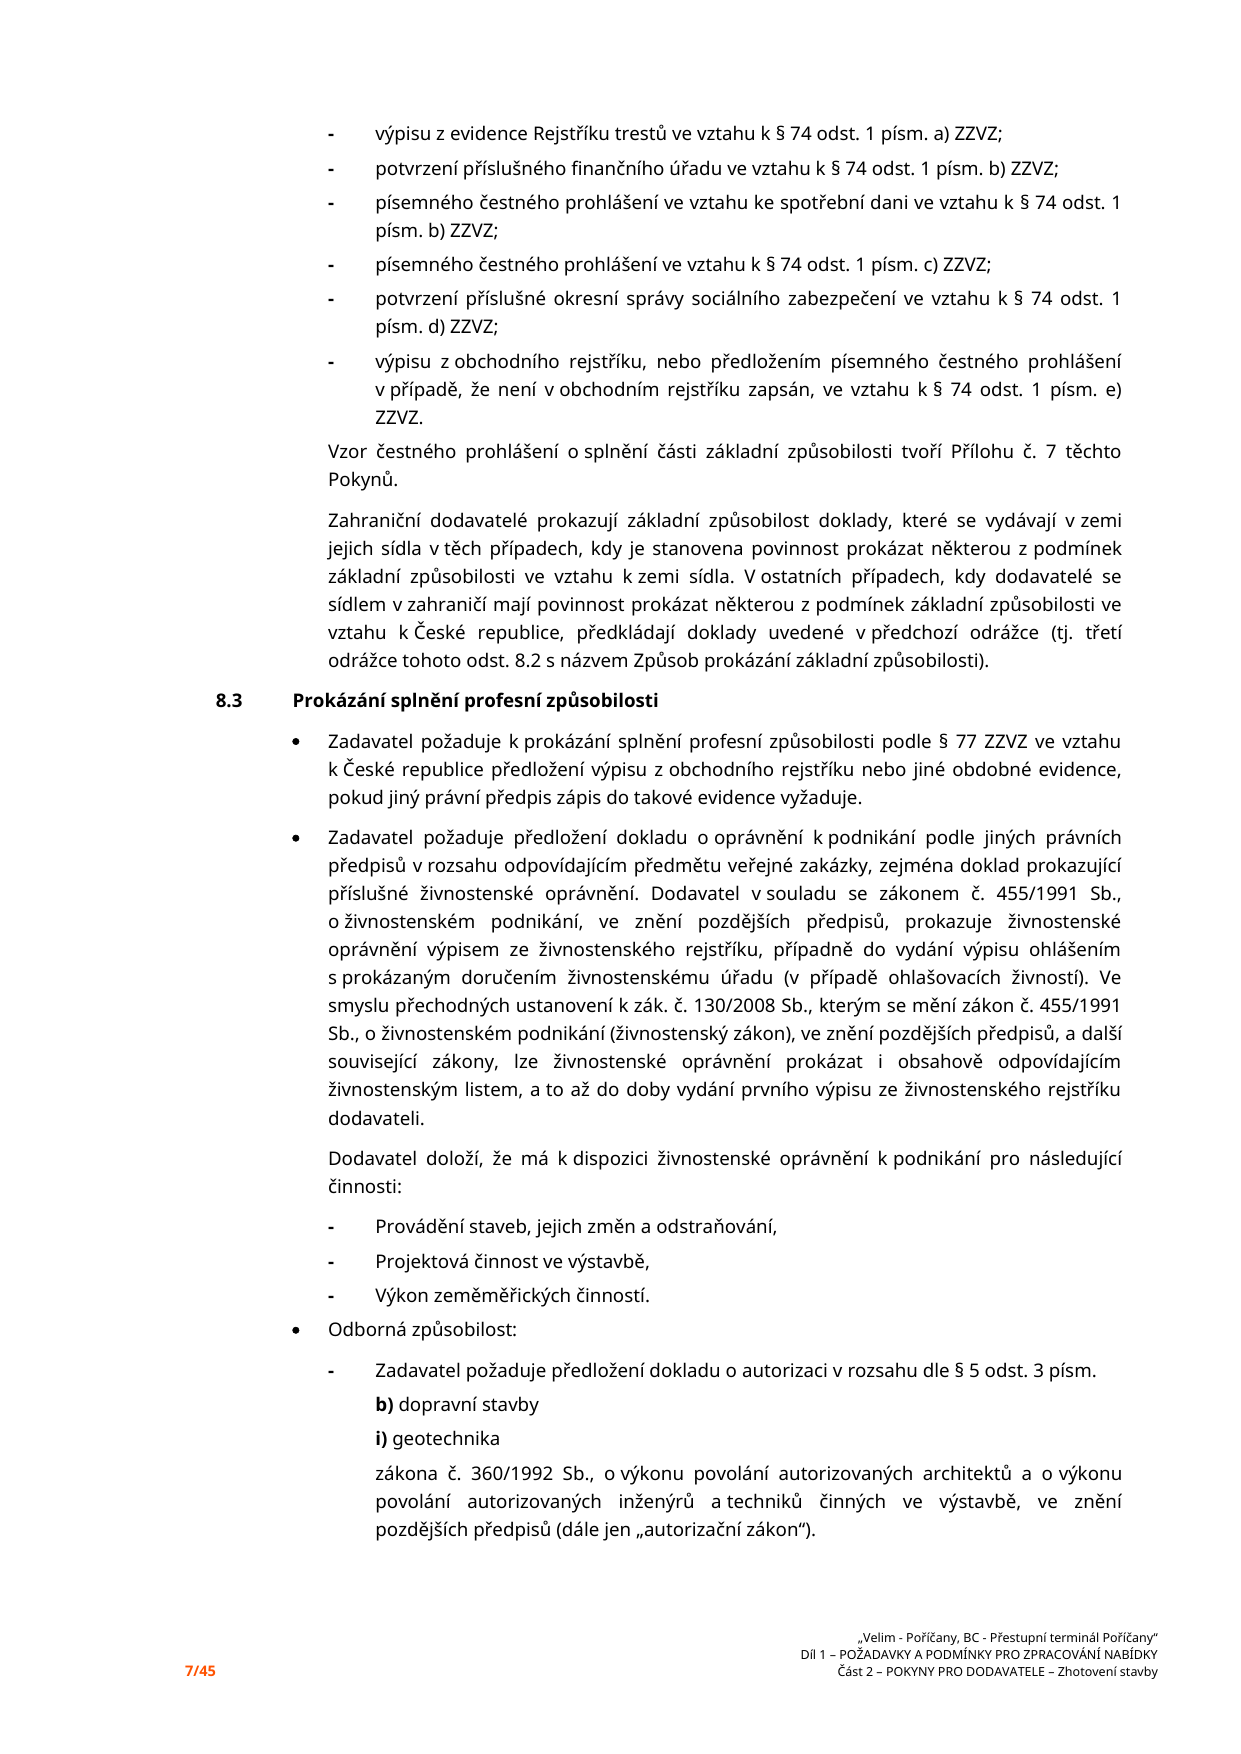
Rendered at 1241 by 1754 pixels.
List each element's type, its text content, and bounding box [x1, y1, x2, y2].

list zákona č. 360/1992 Sb., o výkonu povolání autorizovaných architektů a o výkonu povolání autorizovaných inženýrů a techniků činných ve výstavbě, ve znění pozdějších předpisů (dále jen „autorizační zákon“). [375, 1460, 1122, 1542]
text výpisu z obchodního rejstříku, nebo předložením písemného čestného prohlášení v případě, že není v obchodním rejstříku zapsán, ve vztahu k § 74 odst. 1 písm. e) ZZVZ. [328, 348, 1122, 429]
text Zadavatel požaduje předložení dokladu o autorizaci v rozsahu dle § 5 odst. 3 písm. [328, 1357, 1122, 1383]
text výpisu z evidence Rejstříku trestů ve vztahu k § 74 odst. 1 písm. a) ZZVZ; [328, 121, 1122, 146]
text Provádění staveb, jejich změn a odstraňování, [328, 1214, 1122, 1239]
text Odborná způsobilost: [292, 1317, 1122, 1342]
text písemného čestného prohlášení ve vztahu ke spotřební dani ve vztahu k § 74 odst. 1 písm. b) ZZVZ; [328, 189, 1122, 243]
text Prokázání splnění profesní způsobilosti [216, 687, 1122, 713]
text Zadavatel požaduje předložení dokladu o oprávnění k podnikání podle jiných právních předpisů v rozsahu odpovídajícím předmětu veřejné zakázky, zejména doklad prokazující příslušné živnostenské oprávnění. Dodavatel v souladu se zákonem č. 455/1991 Sb., o živnostenském podnikání, ve znění pozdějších předpisů, prokazuje živnostenské oprávnění výpisem ze živnostenského rejstříku, případně do vydání výpisu ohlášením s prokázaným doručením živnostenskému úřadu (v případě ohlašovacích živností). Ve smyslu přechodných ustanovení k zák. č. 130/2008 Sb., kterým se mění zákon č. 455/1991 Sb., o živnostenském podnikání (živnostenský zákon), ve znění pozdějších předpisů, a další související zákony, lze živnostenské oprávnění prokázat i obsahově odpovídajícím živnostenským listem, a to až do doby vydání prvního výpisu ze živnostenského rejstříku dodavateli. [292, 824, 1122, 1130]
list b) dopravní stavby [375, 1391, 1122, 1417]
text Zahraniční dodavatelé prokazují základní způsobilost doklady, které se vydávají v zemi jejich sídla v těch případech, kdy je stanovena povinnost prokázat některou z podmínek základní způsobilosti ve vztahu k zemi sídla. V ostatních případech, kdy dodavatelé se sídlem v zahraničí mají povinnost prokázat některou z podmínek základní způsobilosti ve vztahu k České republice, předkládají doklady uvedené v předchozí odrážce (tj. třetí odrážce tohoto odst. 8.2 s názvem Způsob prokázání základní způsobilosti). [328, 507, 1122, 672]
text Vzor čestného prohlášení o splnění části základní způsobilosti tvoří Přílohu č. 7 těchto Pokynů. [328, 438, 1122, 492]
text potvrzení příslušného finančního úřadu ve vztahu k § 74 odst. 1 písm. b) ZZVZ; [328, 155, 1122, 180]
list i) geotechnika [375, 1426, 1122, 1451]
text potvrzení příslušné okresní správy sociálního zabezpečení ve vztahu k § 74 odst. 1 písm. d) ZZVZ; [328, 286, 1122, 339]
text Výkon zeměměřických činností. [328, 1282, 1122, 1308]
text Dodavatel doloží, že má k dispozici živnostenské oprávnění k podnikání pro následující činnosti: [328, 1145, 1122, 1199]
text písemného čestného prohlášení ve vztahu k § 74 odst. 1 písm. c) ZZVZ; [328, 251, 1122, 277]
text Zadavatel požaduje k prokázání splnění profesní způsobilosti podle § 77 ZZVZ ve vztahu k České republice předložení výpisu z obchodního rejstříku nebo jiné obdobné evidence, pokud jiný právní předpis zápis do takové evidence vyžaduje. [292, 728, 1122, 809]
text Projektová činnost ve výstavbě, [328, 1248, 1122, 1274]
